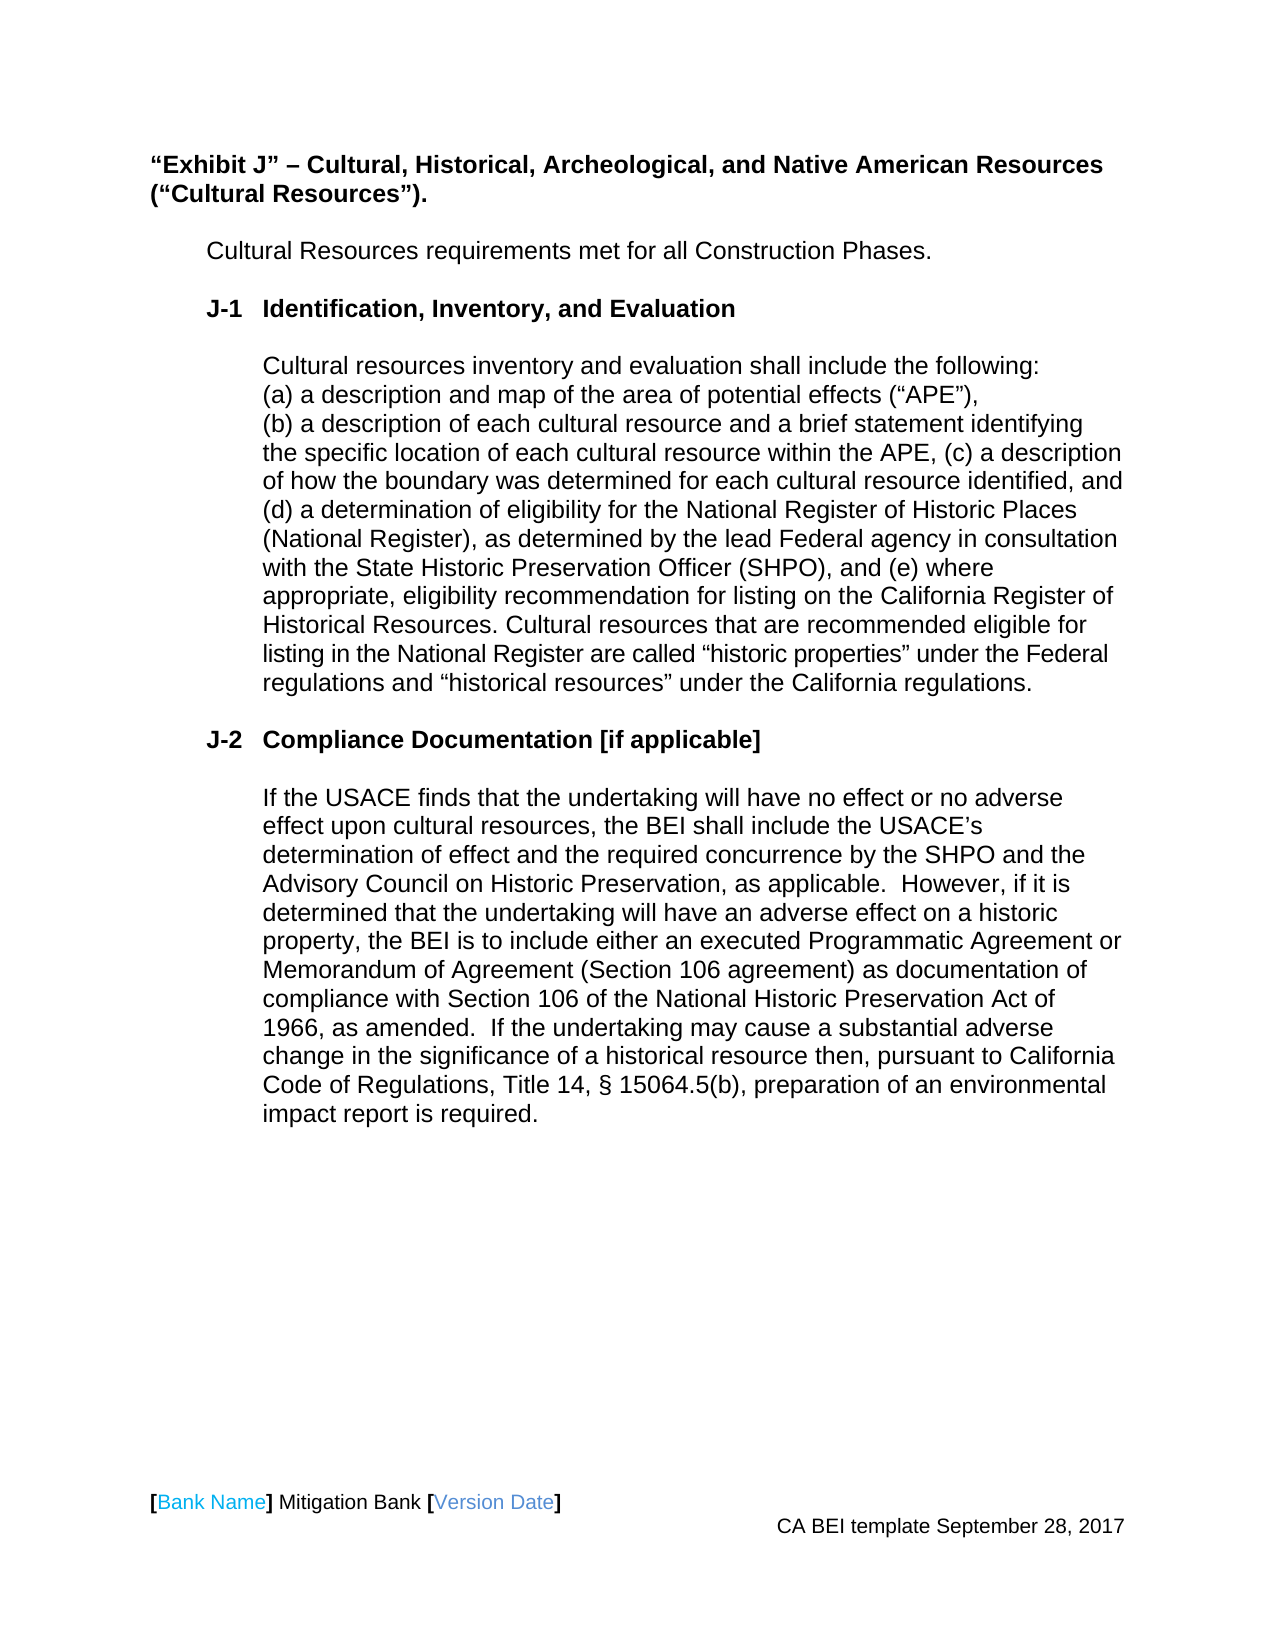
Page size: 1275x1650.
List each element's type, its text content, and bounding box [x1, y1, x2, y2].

text Cultural resources inventory and evaluation shall include the following: (a) a description and map of the area of potential effects (“APE”), (b) a description of each cultural resource and a brief statement identifying the specific location of each cultural resource within the APE, (c) a description of how the boundary was determined for each cultural resource identified, and (d) a determination of eligibility for the National Register of Historic Places (National Register), as determined by the lead Federal agency in consultation with the State Historic Preservation Officer (SHPO), and (e) where appropriate, eligibility recommendation for listing on the California Register of Historical Resources. Cultural resources that are recommended eligible for listing in the National Register are called “historic properties” under the Federal regulations and “historical resources” under the California regulations. [262, 351, 1125, 696]
subtitle “Exhibit J” – Cultural, Historical, Archeological, and Native American Resources (“Cultural Resources”). [150, 150, 1125, 207]
text Cultural Resources requirements met for all Construction Phases. [206, 236, 1125, 265]
text J-2 Compliance Documentation [if applicable] [206, 725, 1125, 754]
text J-1 Identification, Inventory, and Evaluation [206, 294, 1125, 322]
text If the USACE finds that the undertaking will have no effect or no adverse effect upon cultural resources, the BEI shall include the USACE’s determination of effect and the required concurrence by the SHPO and the Advisory Council on Historic Preservation, as applicable. However, if it is determined that the undertaking will have an adverse effect on a historic property, the BEI is to include either an executed Programmatic Agreement or Memorandum of Agreement (Section 106 agreement) as documentation of compliance with Section 106 of the National Historic Preservation Act of 1966, as amended. If the undertaking may cause a substantial adverse change in the significance of a historical resource then, pursuant to California Code of Regulations, Title 14, § 15064.5(b), preparation of an environmental impact report is required. [262, 782, 1125, 1127]
